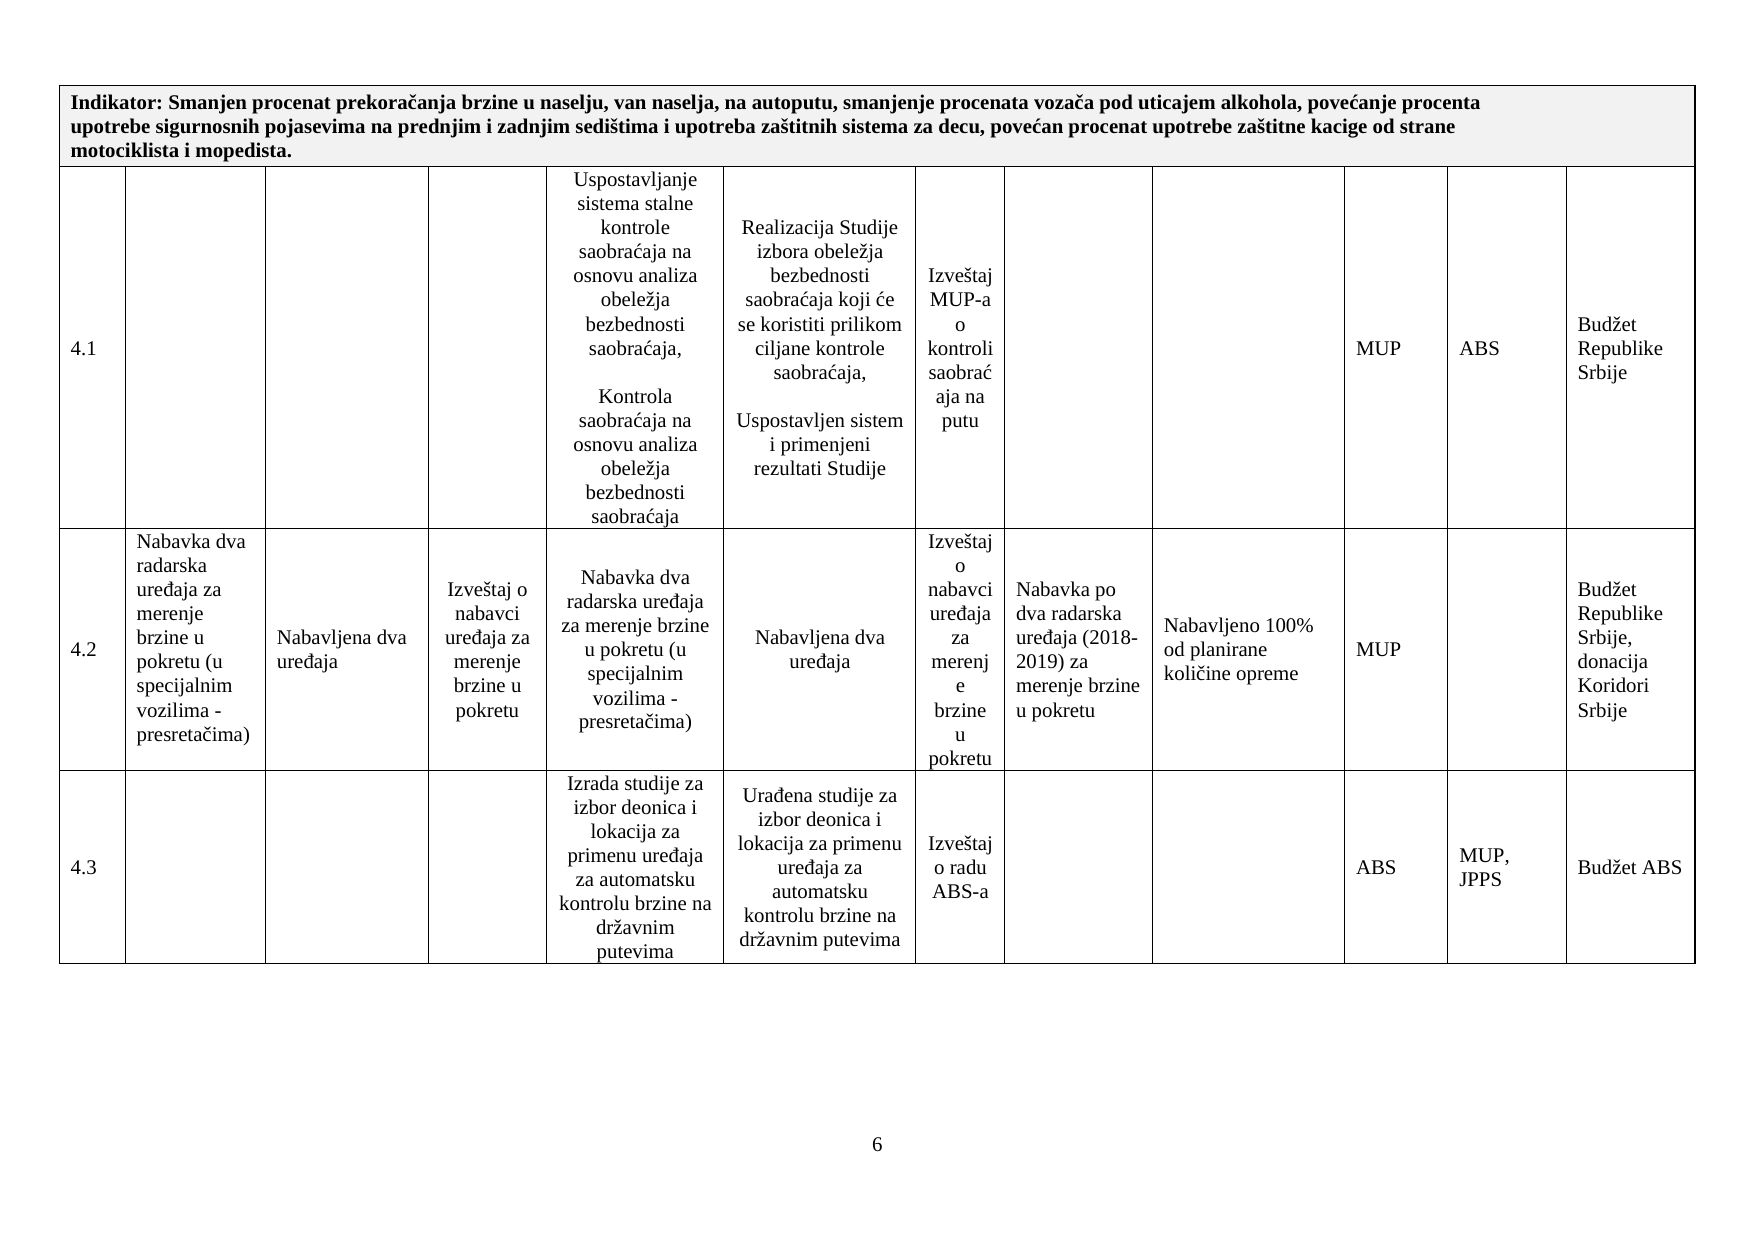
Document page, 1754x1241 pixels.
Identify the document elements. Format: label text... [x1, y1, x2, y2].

table_cell Nabavljena dva uređaja [724, 529, 915, 770]
table_cell Izveštaj o nabavci uređaja za merenje brzine u pokretu [429, 529, 546, 770]
table_cell [1005, 771, 1152, 963]
table_cell Izveštaj MUP-a o kontroli saobraćaja na putu [916, 167, 1004, 528]
table_cell Nabavljena dva uređaja [266, 529, 428, 770]
table_cell [1566, 86, 1694, 166]
table_cell Izveštaj o nabavci uređaja za merenje brzine u pokretu [916, 529, 1004, 770]
table_cell Urađena studije za izbor deonica i lokacija za primenu uređaja za automatsku kontrolu brzine na državnim putevima [724, 771, 915, 963]
table_cell [1153, 167, 1344, 528]
table_cell 4.2 [60, 529, 125, 770]
table_cell [266, 167, 428, 528]
table_cell Nabavka dva radarska uređaja za merenje brzine u pokretu (u specijalnim vozilima - presretačima) [126, 529, 265, 770]
table_cell Nabavka dva radarska uređaja za merenje brzine u pokretu (u specijalnim vozilima - presretačima) [547, 529, 723, 770]
table_cell 4.3 [60, 771, 125, 963]
table_cell Izveštaj o radu ABS-a [916, 771, 1004, 963]
table_cell Nabavka po dva radarska uređaja (2018-2019) za merenje brzine u pokretu [1005, 529, 1152, 770]
table_cell Realizacija Studije izbora obeležja bezbednosti saobraćaja koji će se koristiti prilikom ciljane kontrole saobraćaja, Uspostavljen sistem i primenjeni rezultati Studije [724, 167, 915, 528]
table_cell Budžet ABS [1567, 771, 1694, 963]
table_cell [126, 167, 265, 528]
table_cell [266, 771, 428, 963]
table_cell MUP [1345, 529, 1447, 770]
table_cell Nabavljeno 100% od planirane količine opreme [1153, 529, 1344, 770]
table_cell [429, 167, 546, 528]
table_cell Budžet Republike Srbije, donacija Koridori Srbije [1567, 529, 1694, 770]
table_cell ABS [1345, 771, 1447, 963]
table_cell 4.1 [60, 167, 125, 528]
table_cell [1448, 529, 1566, 770]
table_cell Uspostavljanje sistema stalne kontrole saobraćaja na osnovu analiza obeležja bezbednosti saobraćaja, Kontrola saobraćaja na osnovu analiza obeležja bezbednosti saobraćaja [547, 167, 723, 528]
table_cell [1153, 771, 1344, 963]
table_cell Budžet Republike Srbije [1567, 167, 1694, 528]
table_cell [429, 771, 546, 963]
table_cell ABS [1448, 167, 1566, 528]
table_cell Indikator: Smanjen procenat prekoračanja brzine u naselju, van naselja, na autoputu, smanjenje procenata vozača pod uticajem alkohola, povećanje procenta upotrebe sigurnosnih pojasevima na prednjim i zadnjim sedištima i upotreba zaštitnih sistema za decu, povećan procenat upotrebe zaštitne kacige od strane motociklista i mopedista. [60, 86, 1566, 166]
table_cell MUP, JPPS [1448, 771, 1566, 963]
table_cell [1005, 167, 1152, 528]
table_cell MUP [1345, 167, 1447, 528]
table_cell [126, 771, 265, 963]
table_cell Izrada studije za izbor deonica i lokacija za primenu uređaja za automatsku kontrolu brzine na državnim putevima [547, 771, 723, 963]
